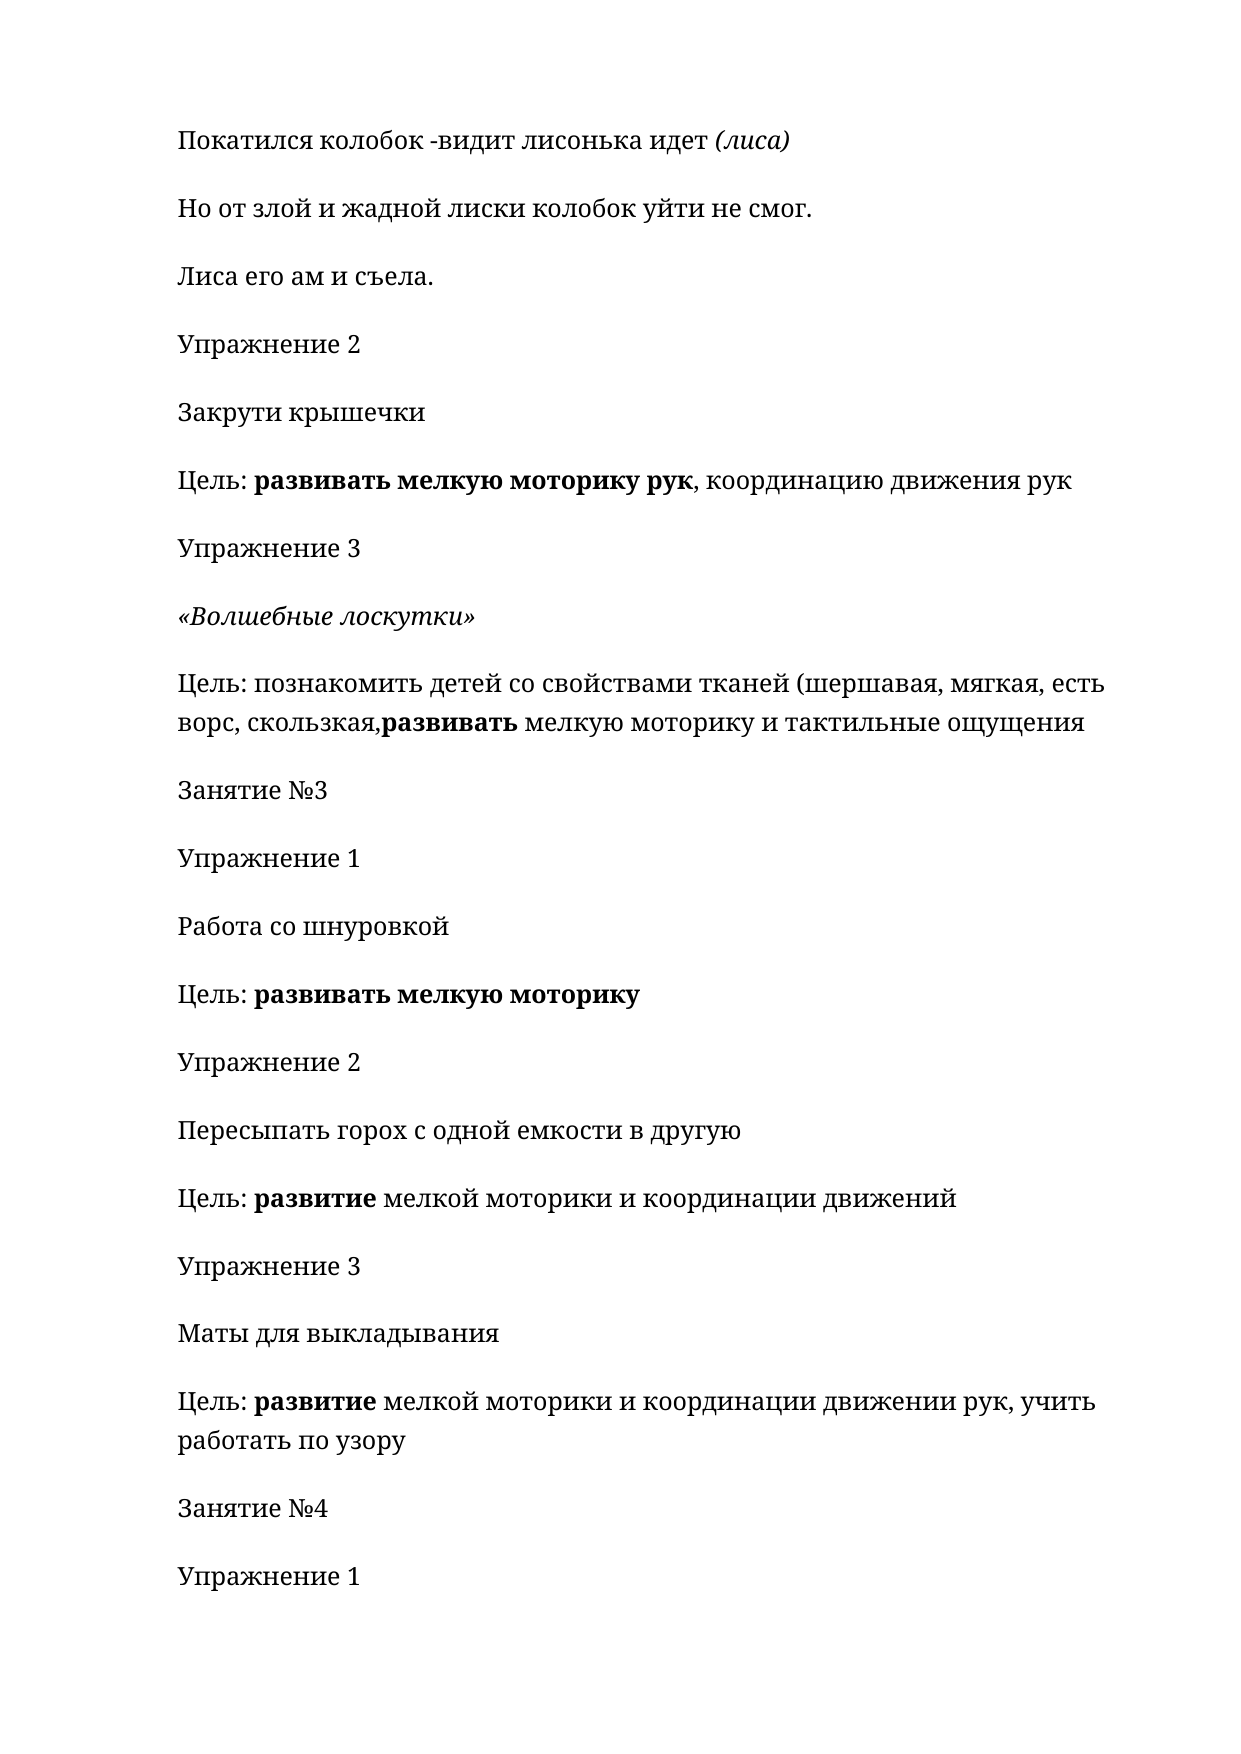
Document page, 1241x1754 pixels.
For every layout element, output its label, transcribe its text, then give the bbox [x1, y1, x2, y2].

text Упражнение 3 [177, 526, 1152, 564]
text Упражнение 1 [177, 836, 1152, 875]
text Но от злой и жадной лиски колобок уйти не смог. [177, 186, 1152, 225]
text Упражнение 3 [177, 1243, 1152, 1282]
text Покатился колобок -видит лисонька идет (лиса) [177, 118, 1152, 157]
text Упражнение 2 [177, 1040, 1152, 1078]
text Упражнение 2 [177, 322, 1152, 361]
text Цель: развивать мелкую моторику [177, 972, 1152, 1011]
text Пересыпать горох с одной емкости в другую [177, 1108, 1152, 1146]
text Цель: познакомить детей со свойствами тканей (шершавая, мягкая, есть ворс, скользкая,развивать мелкую моторику и тактильные ощущения [177, 661, 1152, 739]
text «Волшебные лоскутки» [177, 593, 1152, 632]
text Упражнение 1 [177, 1554, 1152, 1593]
text Лиса его ам и съела. [177, 254, 1152, 293]
text Маты для выкладывания [177, 1311, 1152, 1350]
text Цель: развитие мелкой моторики и координации движений [177, 1176, 1152, 1214]
text Цель: развитие мелкой моторики и координации движении рук, учить работать по узору [177, 1379, 1152, 1457]
text Работа со шнуровкой [177, 904, 1152, 943]
text Занятие №3 [177, 768, 1152, 807]
text Закрути крышечки [177, 390, 1152, 428]
text Занятие №4 [177, 1486, 1152, 1525]
text Цель: развивать мелкую моторику рук, координацию движения рук [177, 458, 1152, 496]
